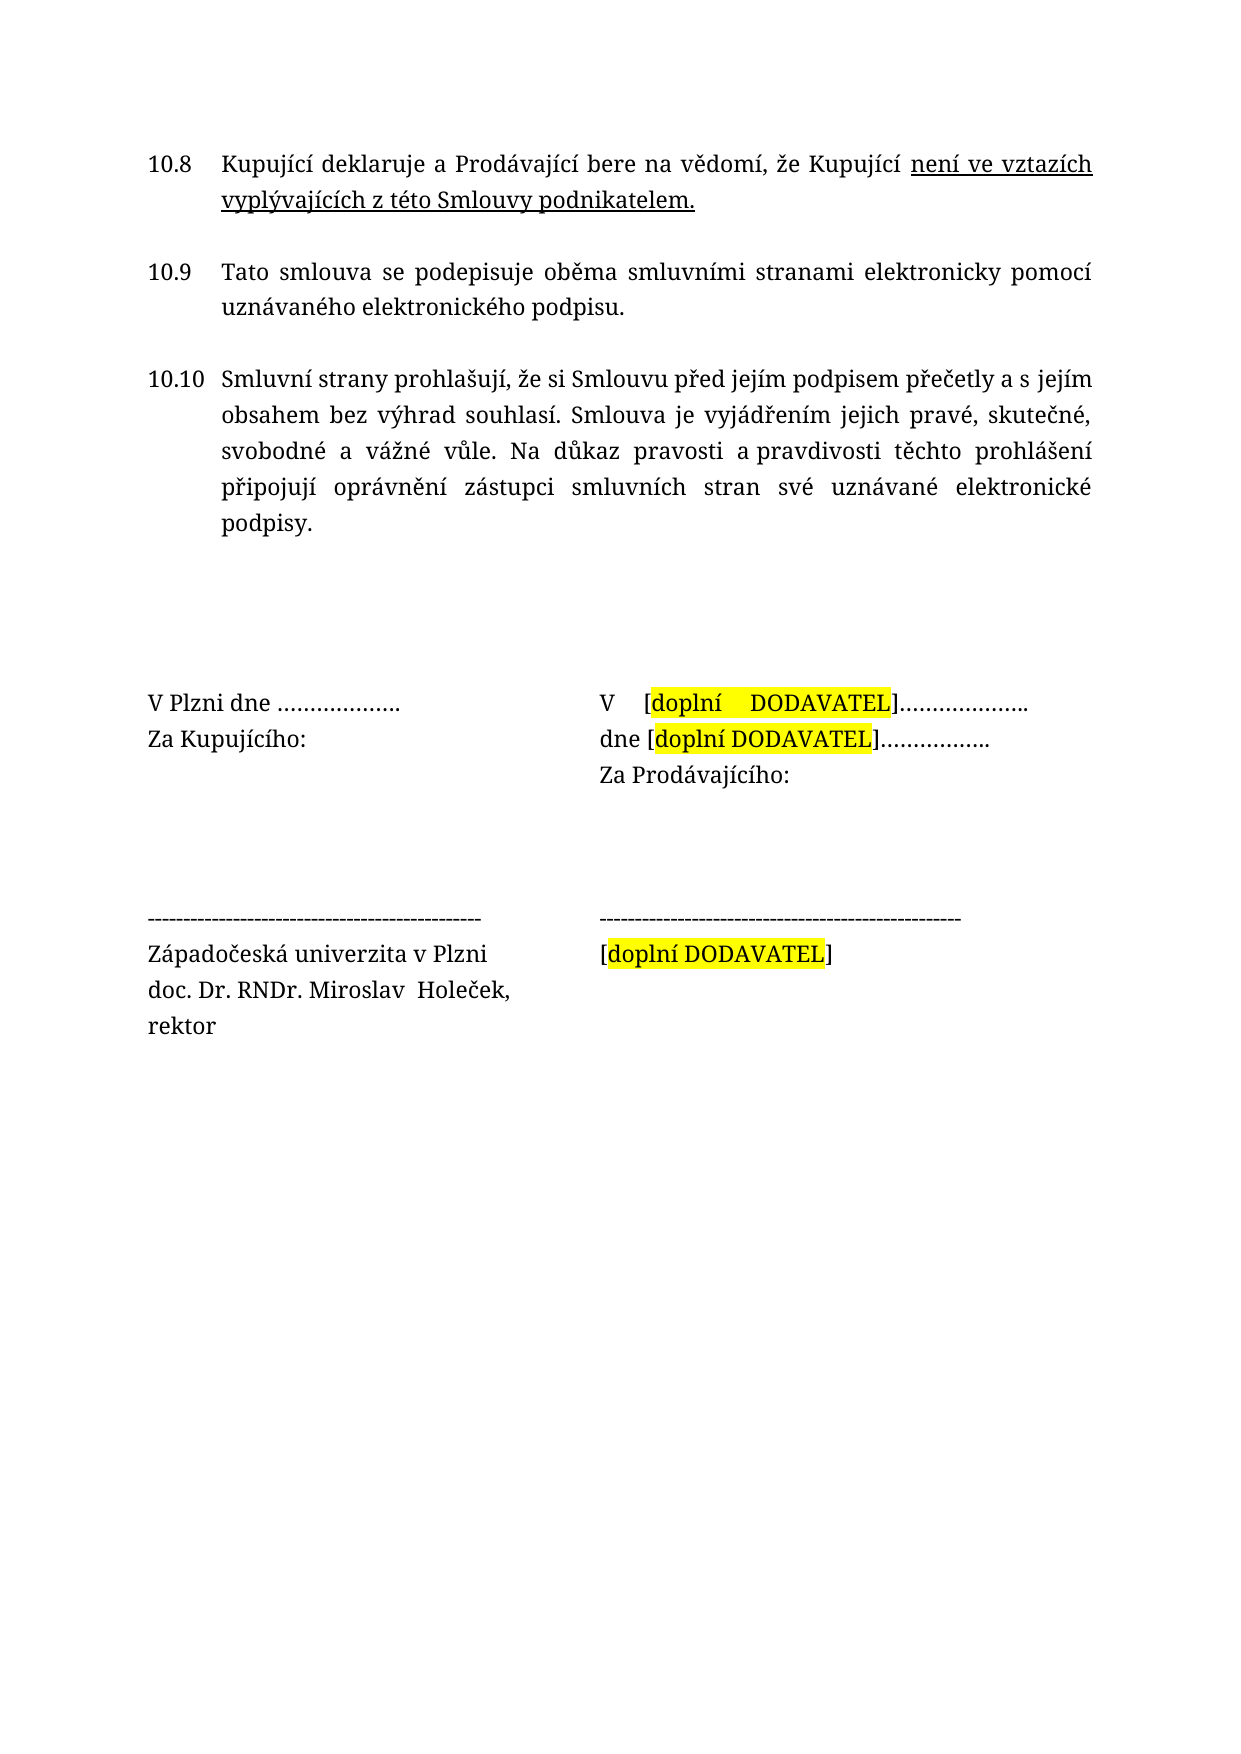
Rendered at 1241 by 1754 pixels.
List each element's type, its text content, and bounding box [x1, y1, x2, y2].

table_header V [doplní DODAVATEL]……………….. dne [doplní DODAVATEL]…………….. Za Prodávajícího: --------------------------------------------------- [doplní DODAVATEL] [588, 687, 1040, 1045]
text 10.8 Kupující deklaruje a Prodávající bere na vědomí, že Kupující není ve vztazích vyplývajících z této Smlouvy podnikatelem. [148, 148, 1093, 215]
text 10.10 Smluvní strany prohlašují, že si Smlouvu před jejím podpisem přečetly a s jejím obsahem bez výhrad souhlasí. Smlouva je vyjádřením jejich pravé, skutečné, svobodné a vážné vůle. Na důkaz pravosti a pravdivosti těchto prohlášení připojují oprávnění zástupci smluvních stran své uznávané elektronické podpisy. [148, 363, 1093, 538]
table_header V Plzni dne ………………. Za Kupujícího: ----------------------------------------------- Západočeská univerzita v Plzni doc. Dr. RNDr. Miroslav Holeček, rektor [136, 687, 588, 1045]
text 10.9 Tato smlouva se podepisuje oběma smluvními stranami elektronicky pomocí uznávaného elektronického podpisu. [148, 255, 1093, 323]
